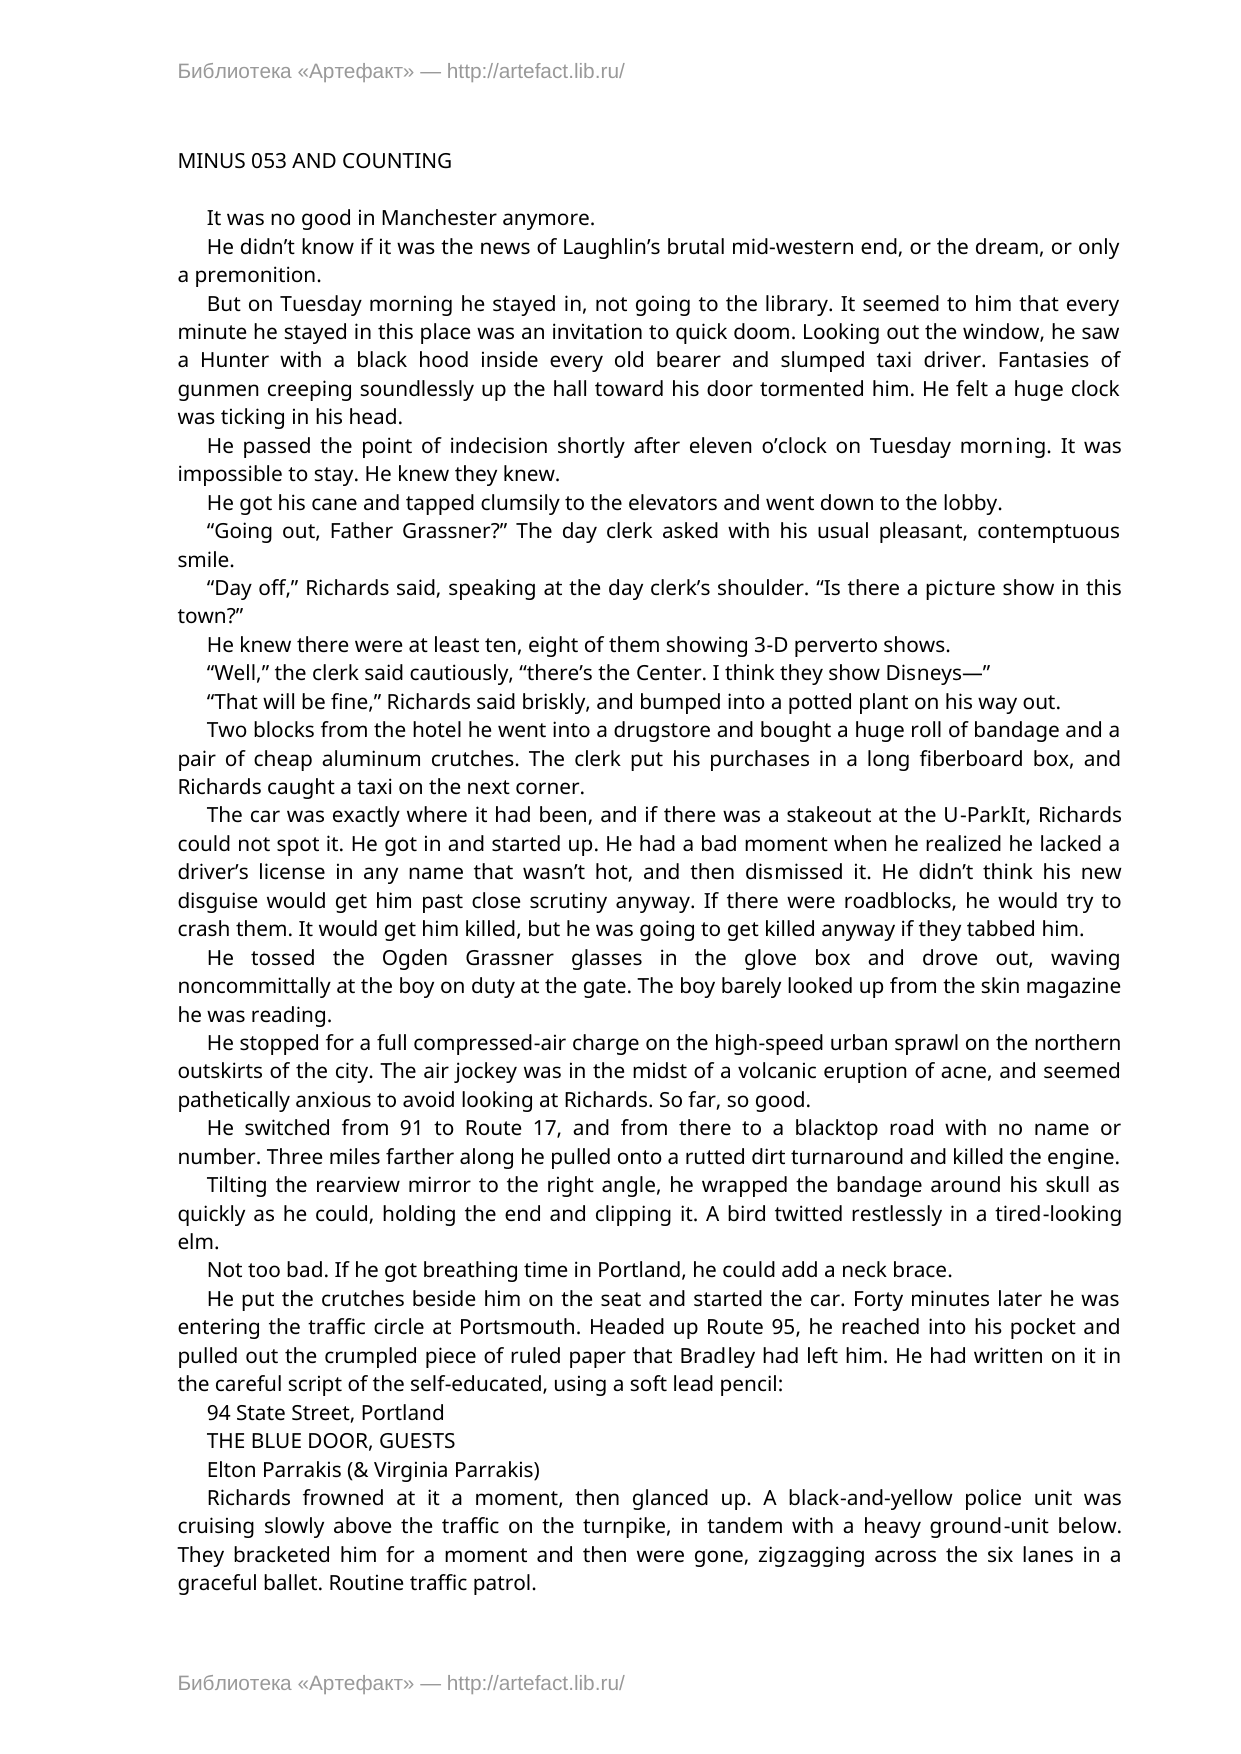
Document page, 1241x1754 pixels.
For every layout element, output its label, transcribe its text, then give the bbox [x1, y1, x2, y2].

text He knew there were at least ten, eight of them showing 3-D perverto shows. [177, 630, 1122, 658]
text He didn’t know if it was the news of Laughlin’s brutal mid-western end, or the dream, or only a premonition. [177, 232, 1122, 289]
text “Day off,” Richards said, speaking at the day clerk’s shoulder. “Is there a picture show in this town?” [177, 573, 1122, 630]
text “Going out, Father Grassner?” The day clerk asked with his usual pleasant, contemptuous smile. [177, 516, 1122, 573]
text 94 State Street, Portland [177, 1398, 1122, 1426]
text THE BLUE DOOR, GUESTS [177, 1426, 1122, 1455]
text He switched from 91 to Route 17, and from there to a blacktop road with no name or number. Three miles farther along he pulled onto a rutted dirt turnaround and killed the engine. [177, 1113, 1122, 1170]
subtitle MINUS 053 AND COUNTING [177, 147, 1122, 175]
text He passed the point of indecision shortly after eleven o’clock on Tuesday morning. It was impossible to stay. He knew they knew. [177, 431, 1122, 488]
text Richards frowned at it a moment, then glanced up. A black-and-yellow police unit was cruising slowly above the traffic on the turnpike, in tandem with a heavy ground-unit below. They bracketed him for a moment and then were gone, zigzagging across the six lanes in a graceful ballet. Routine traffic patrol. [177, 1483, 1122, 1597]
text He tossed the Ogden Grassner glasses in the glove box and drove out, waving noncommittally at the boy on duty at the gate. The boy barely looked up from the skin magazine he was reading. [177, 943, 1122, 1028]
text He got his cane and tapped clumsily to the elevators and went down to the lobby. [177, 488, 1122, 516]
text Two blocks from the hotel he went into a drugstore and bought a huge roll of bandage and a pair of cheap aluminum crutches. The clerk put his purchases in a long fiberboard box, and Richards caught a taxi on the next corner. [177, 715, 1122, 801]
text Elton Parrakis (& Virginia Parrakis) [177, 1455, 1122, 1483]
text Tilting the rearview mirror to the right angle, he wrapped the bandage around his skull as quickly as he could, holding the end and clipping it. A bird twitted restlessly in a tired-looking elm. [177, 1170, 1122, 1256]
text He stopped for a full compressed-air charge on the high-speed urban sprawl on the northern outskirts of the city. The air jockey was in the midst of a volcanic eruption of acne, and seemed pathetically anxious to avoid looking at Richards. So far, so good. [177, 1028, 1122, 1113]
text But on Tuesday morning he stayed in, not going to the library. It seemed to him that every minute he stayed in this place was an invitation to quick doom. Looking out the window, he saw a Hunter with a black hood inside every old bearer and slumped taxi driver. Fantasies of gunmen creeping soundlessly up the hall toward his door tormented him. He felt a huge clock was ticking in his head. [177, 289, 1122, 431]
text The car was exactly where it had been, and if there was a stakeout at the U-ParkIt, Richards could not spot it. He got in and started up. He had a bad moment when he realized he lacked a driver’s license in any name that wasn’t hot, and then dismissed it. He didn’t think his new disguise would get him past close scrutiny anyway. If there were roadblocks, he would try to crash them. It would get him killed, but he was going to get killed anyway if they tabbed him. [177, 801, 1122, 943]
text Not too bad. If he got breathing time in Portland, he could add a neck brace. [177, 1256, 1122, 1284]
text He put the crutches beside him on the seat and started the car. Forty minutes later he was entering the traffic circle at Portsmouth. Headed up Route 95, he reached into his pocket and pulled out the crumpled piece of ruled paper that Bradley had left him. He had written on it in the careful script of the self-educated, using a soft lead pencil: [177, 1284, 1122, 1398]
text It was no good in Manchester anymore. [177, 203, 1122, 232]
text “That will be fine,” Richards said briskly, and bumped into a potted plant on his way out. [177, 687, 1122, 715]
text “Well,” the clerk said cautiously, “there’s the Center. I think they show Disneys—” [177, 658, 1122, 687]
